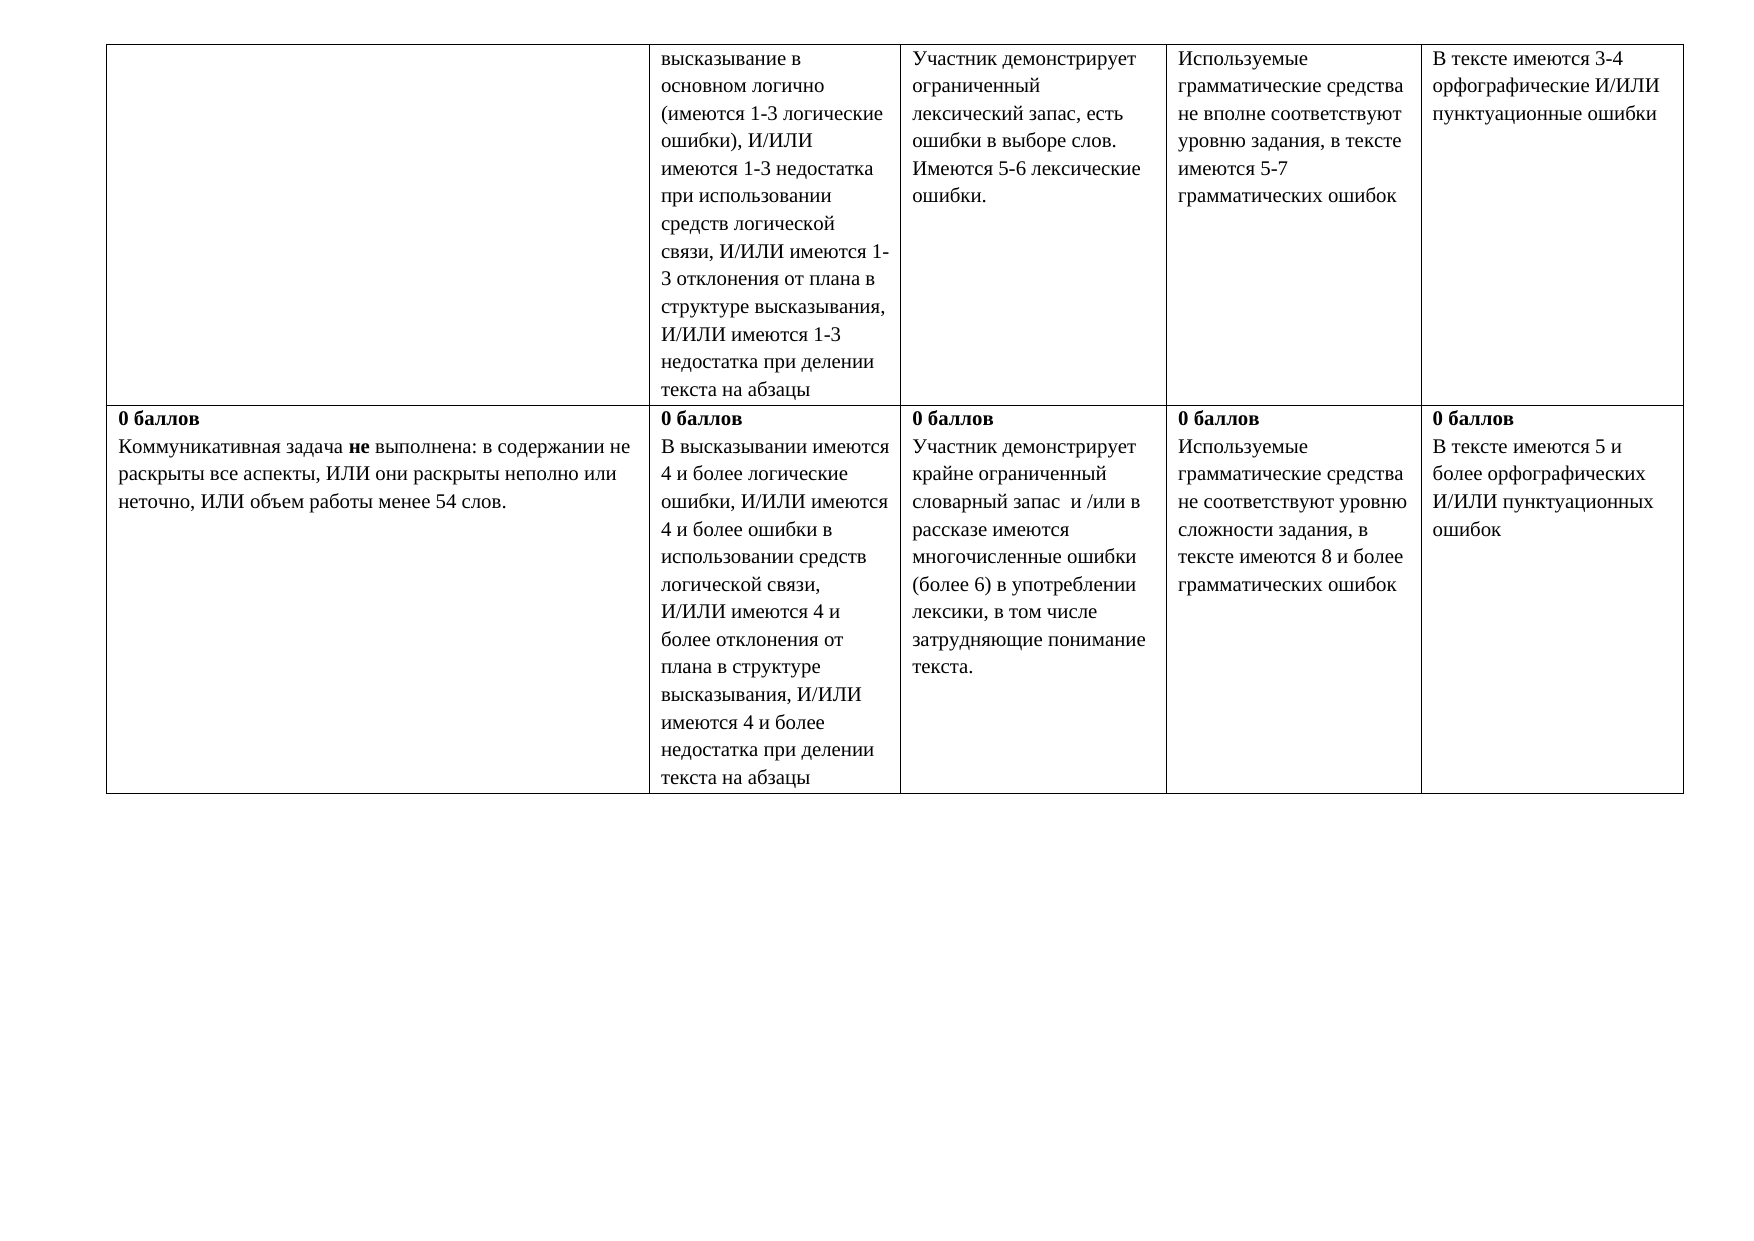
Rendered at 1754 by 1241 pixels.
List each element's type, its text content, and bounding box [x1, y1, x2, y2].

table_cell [1422, 45, 1683, 405]
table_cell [650, 45, 900, 405]
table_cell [901, 45, 1166, 405]
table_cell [1167, 45, 1421, 405]
table_cell 0 баллов Коммуникативная задача не выполнена: в содержании не раскрыты все аспекты, ИЛИ они раскрыты неполно или неточно, ИЛИ объем работы менее 54 слов. [107, 406, 649, 793]
table_cell 0 баллов Используемые грамматические средства не соответствуют уровню сложности задания, в тексте имеются 8 и более грамматических ошибок [1167, 406, 1421, 793]
table_cell 0 баллов В тексте имеются 5 и более орфографических И/ИЛИ пунктуационных ошибок [1422, 406, 1683, 793]
table_cell [107, 45, 649, 405]
table_cell 0 баллов Участник демонстрирует крайне ограниченный словарный запас и /или в рассказе имеются многочисленные ошибки (более 6) в употреблении лексики, в том числе затрудняющие понимание текста. [901, 406, 1166, 793]
table_cell 0 баллов В высказывании имеются 4 и более логические ошибки, И/ИЛИ имеются 4 и более ошибки в использовании средств логической связи, И/ИЛИ имеются 4 и более отклонения от плана в структуре высказывания, И/ИЛИ имеются 4 и более недостатка при делении текста на абзацы [650, 406, 900, 793]
